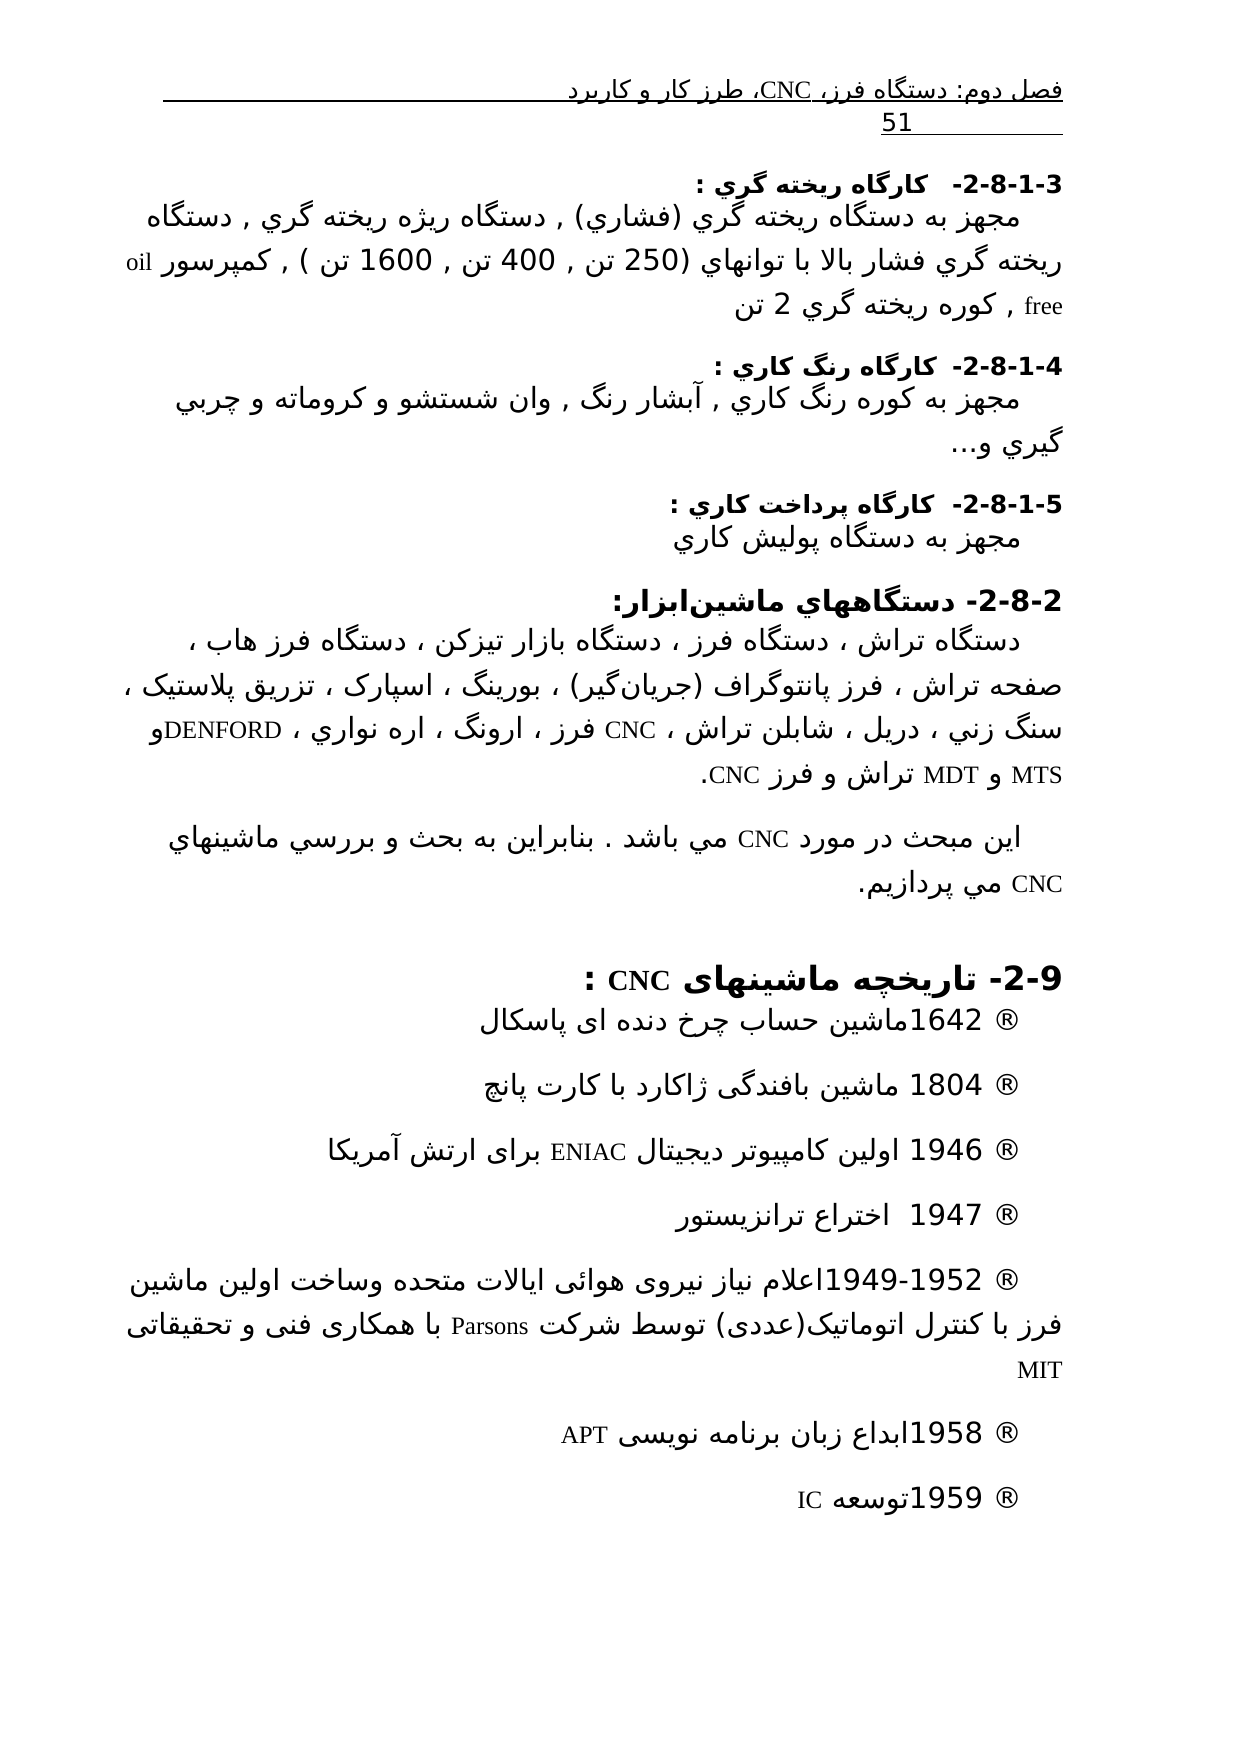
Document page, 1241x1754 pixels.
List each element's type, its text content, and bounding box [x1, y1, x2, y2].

text ® 1949-1952اعلام نیاز نیروی هوائی ایالات متحده وساخت اولین ماشین فرز با کنترل اتوماتیک(عددی) توسط شرکت Parsons با همکاری فنی و تحقیقاتی MIT [118, 1263, 1063, 1385]
text مجهز به دستگاه ريخته گري (فشاري) , دستگاه ريژه ريخته گري , دستگاه ريخته گري فشار بالا با توانهاي (250 تن , 400 تن , 1600 تن ) , کمپرسور oil free , کوره ريخته گري 2 تن [118, 199, 1063, 322]
text مجهز به کوره رنگ کاري , آبشار رنگ , وان شستشو و کروماته و چربي گيري و... [118, 382, 1063, 460]
text ® 1947 اختراع ترانزیستور [118, 1198, 1063, 1232]
subtitle 2-8-2- دستگاههاي ماشين‌ابزار: [118, 585, 1063, 619]
text دستگاه تراش ، دستگاه فرز ، دستگاه بازار تيزکن ، دستگاه فرز هاب ، صفحه تراش ، فرز پانتوگراف (جريان‌گير) ، بورينگ ، اسپارک ، تزريق پلاستيک ، سنگ زني ، دريل ، شابلن تراش ، CNC فرز ، ارونگ ، اره نواري ، DENFORDو MTS و MDT تراش و فرز CNC. [118, 624, 1063, 790]
text ® 1804 ماشین بافندگی ژاکارد با کارت پانچ [118, 1068, 1063, 1102]
subtitle 2-8-1-3- کارگاه ريخته گري : [118, 170, 1063, 199]
text مجهز به دستگاه پوليش کاري [118, 520, 1063, 554]
text ® 1946 اولین کامپیوتر دیجیتال ENIAC برای ارتش آمریکا [118, 1133, 1063, 1167]
text اين مبحث در مورد CNC مي باشد . بنابراين به بحث و بررسي ماشينهاي CNC مي پردازيم. [118, 821, 1063, 899]
text ® 1642ماشین حساب چرخ دنده ای پاسکال [118, 1003, 1063, 1037]
text ® 1959توسعه IC [118, 1481, 1063, 1515]
subtitle 2-8-1-4- کارگاه رنگ کاري : [118, 352, 1063, 382]
text ® 1958ابداع زبان برنامه نویسی APT [118, 1416, 1063, 1450]
subtitle 2-8-1-5- کارگاه پرداخت کاري : [118, 491, 1063, 520]
subtitle 2-9- تاریخچه ماشینهای CNC : [118, 959, 1063, 998]
